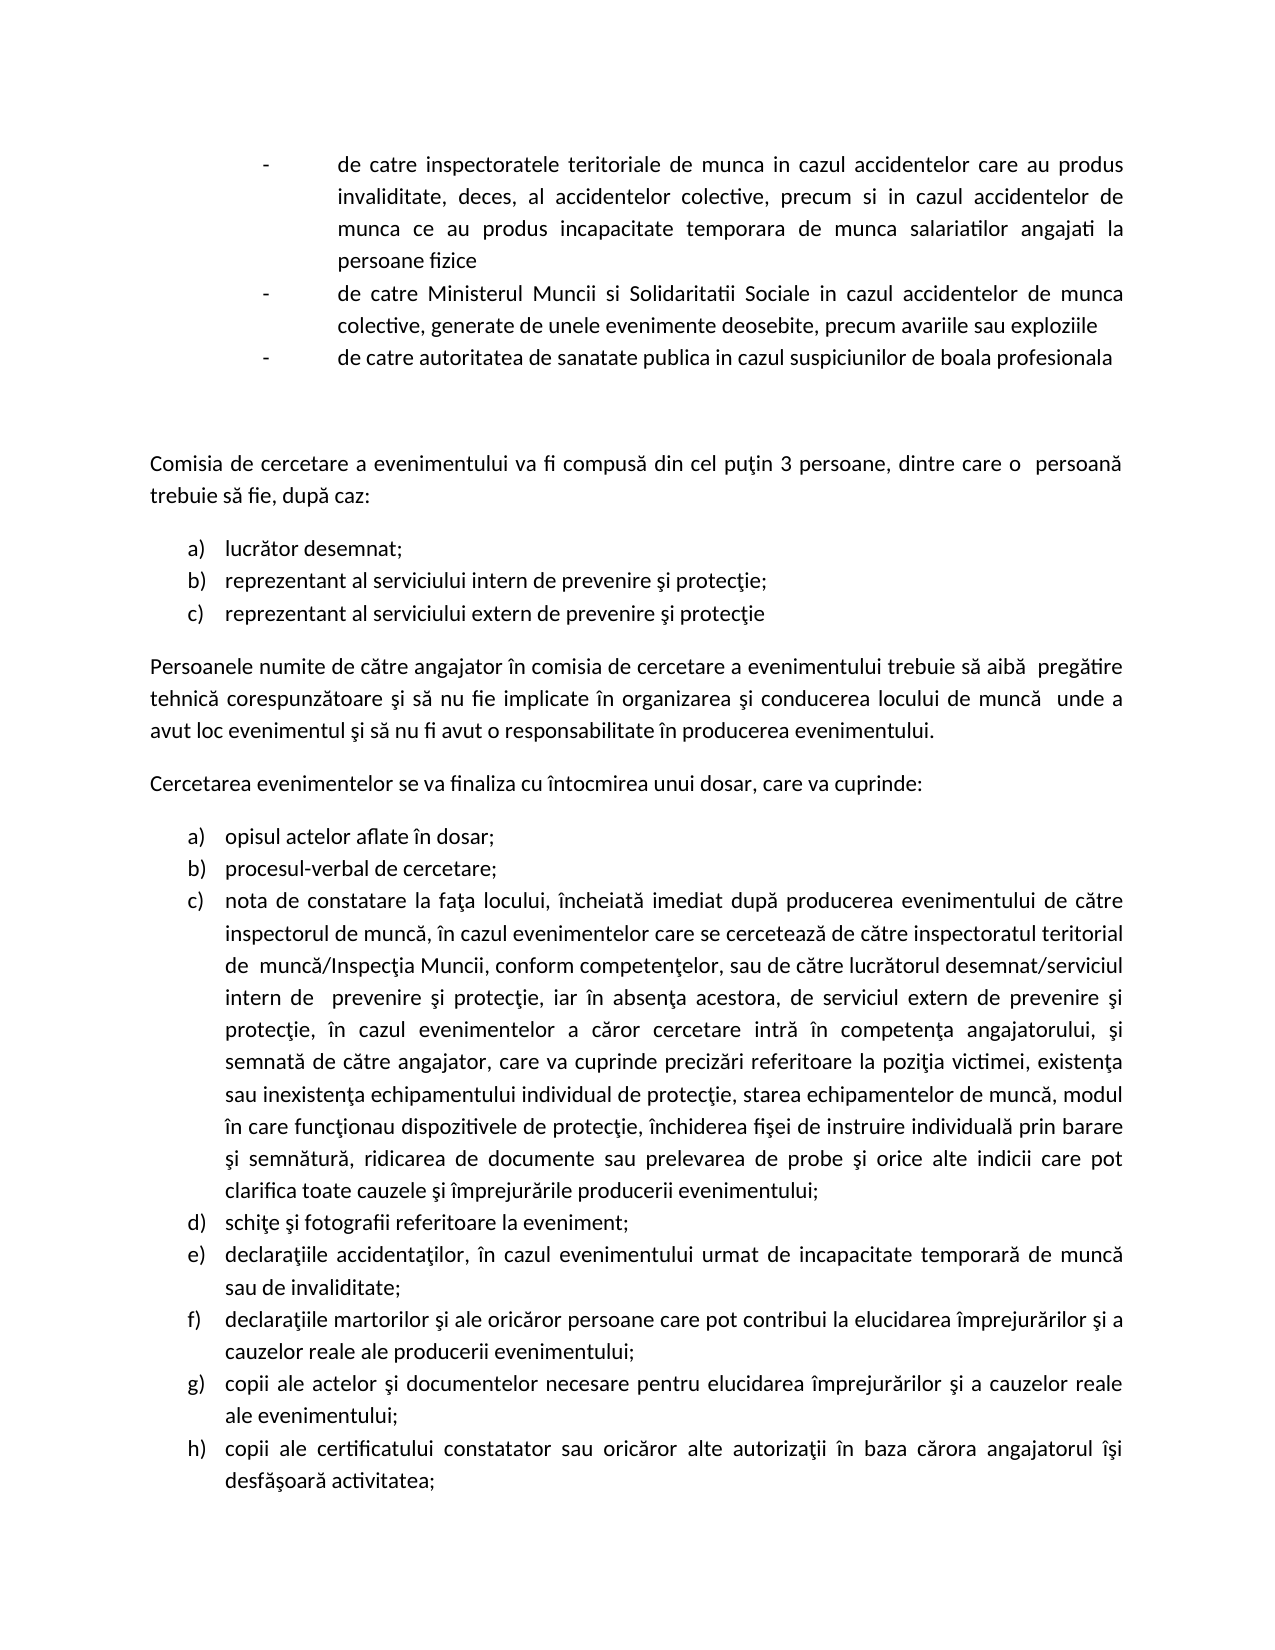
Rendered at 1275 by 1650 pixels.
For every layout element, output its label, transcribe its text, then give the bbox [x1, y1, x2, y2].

list lucrător desemnat; [187, 534, 1125, 562]
list copii ale certificatului constatator sau oricăror alte autorizaţii în baza cărora angajatorul îşi desfăşoară activitatea; [187, 1434, 1125, 1494]
list declaraţiile martorilor şi ale oricăror persoane care pot contribui la elucidarea împrejurărilor şi a cauzelor reale ale producerii evenimentului; [187, 1305, 1125, 1365]
text Persoanele numite de către angajator în comisia de cercetare a evenimentului trebuie să aibă pregătire tehnică corespunzătoare şi să nu fie implicate în organizarea şi conducerea locului de muncă unde a avut loc evenimentul şi să nu fi avut o responsabilitate în producerea evenimentului. [150, 652, 1125, 744]
list opisul actelor aflate în dosar; [187, 822, 1125, 850]
list reprezentant al serviciului extern de prevenire şi protecţie [187, 599, 1125, 627]
list declaraţiile accidentaţilor, în cazul evenimentului urmat de incapacitate temporară de muncă sau de invaliditate; [187, 1241, 1125, 1301]
text Comisia de cercetare a evenimentului va fi compusă din cel puţin 3 persoane, dintre care o persoană trebuie să fie, după caz: [150, 449, 1125, 509]
list copii ale actelor şi documentelor necesare pentru elucidarea împrejurărilor şi a cauzelor reale ale evenimentului; [187, 1369, 1125, 1429]
text Cercetarea evenimentelor se va finaliza cu întocmirea unui dosar, care va cuprinde: [150, 769, 1125, 797]
list de catre Ministerul Muncii si Solidaritatii Sociale in cazul accidentelor de munca colective, generate de unele evenimente deosebite, precum avariile sau exploziile [262, 279, 1125, 339]
list nota de constatare la faţa locului, încheiată imediat după producerea evenimentului de către inspectorul de muncă, în cazul evenimentelor care se cercetează de către inspectoratul teritorial de muncă/Inspecţia Muncii, conform competenţelor, sau de către lucrătorul desemnat/serviciul intern de prevenire şi protecţie, iar în absenţa acestora, de serviciul extern de prevenire şi protecţie, în cazul evenimentelor a căror cercetare intră în competenţa angajatorului, şi semnată de către angajator, care va cuprinde precizări referitoare la poziţia victimei, existenţa sau inexistenţa echipamentului individual de protecţie, starea echipamentelor de muncă, modul în care funcţionau dispozitivele de protecţie, închiderea fişei de instruire individuală prin barare şi semnătură, ridicarea de documente sau prelevarea de probe şi orice alte indicii care pot clarifica toate cauzele şi împrejurările producerii evenimentului; [187, 887, 1125, 1204]
list procesul-verbal de cercetare; [187, 854, 1125, 882]
list reprezentant al serviciului intern de prevenire şi protecţie; [187, 567, 1125, 594]
list de catre inspectoratele teritoriale de munca in cazul accidentelor care au produs invaliditate, deces, al accidentelor colective, precum si in cazul accidentelor de munca ce au produs incapacitate temporara de munca salariatilor angajati la persoane fizice [262, 150, 1125, 274]
list de catre autoritatea de sanatate publica in cazul suspiciunilor de boala profesionala [262, 343, 1125, 371]
list schiţe şi fotografii referitoare la eveniment; [187, 1208, 1125, 1236]
